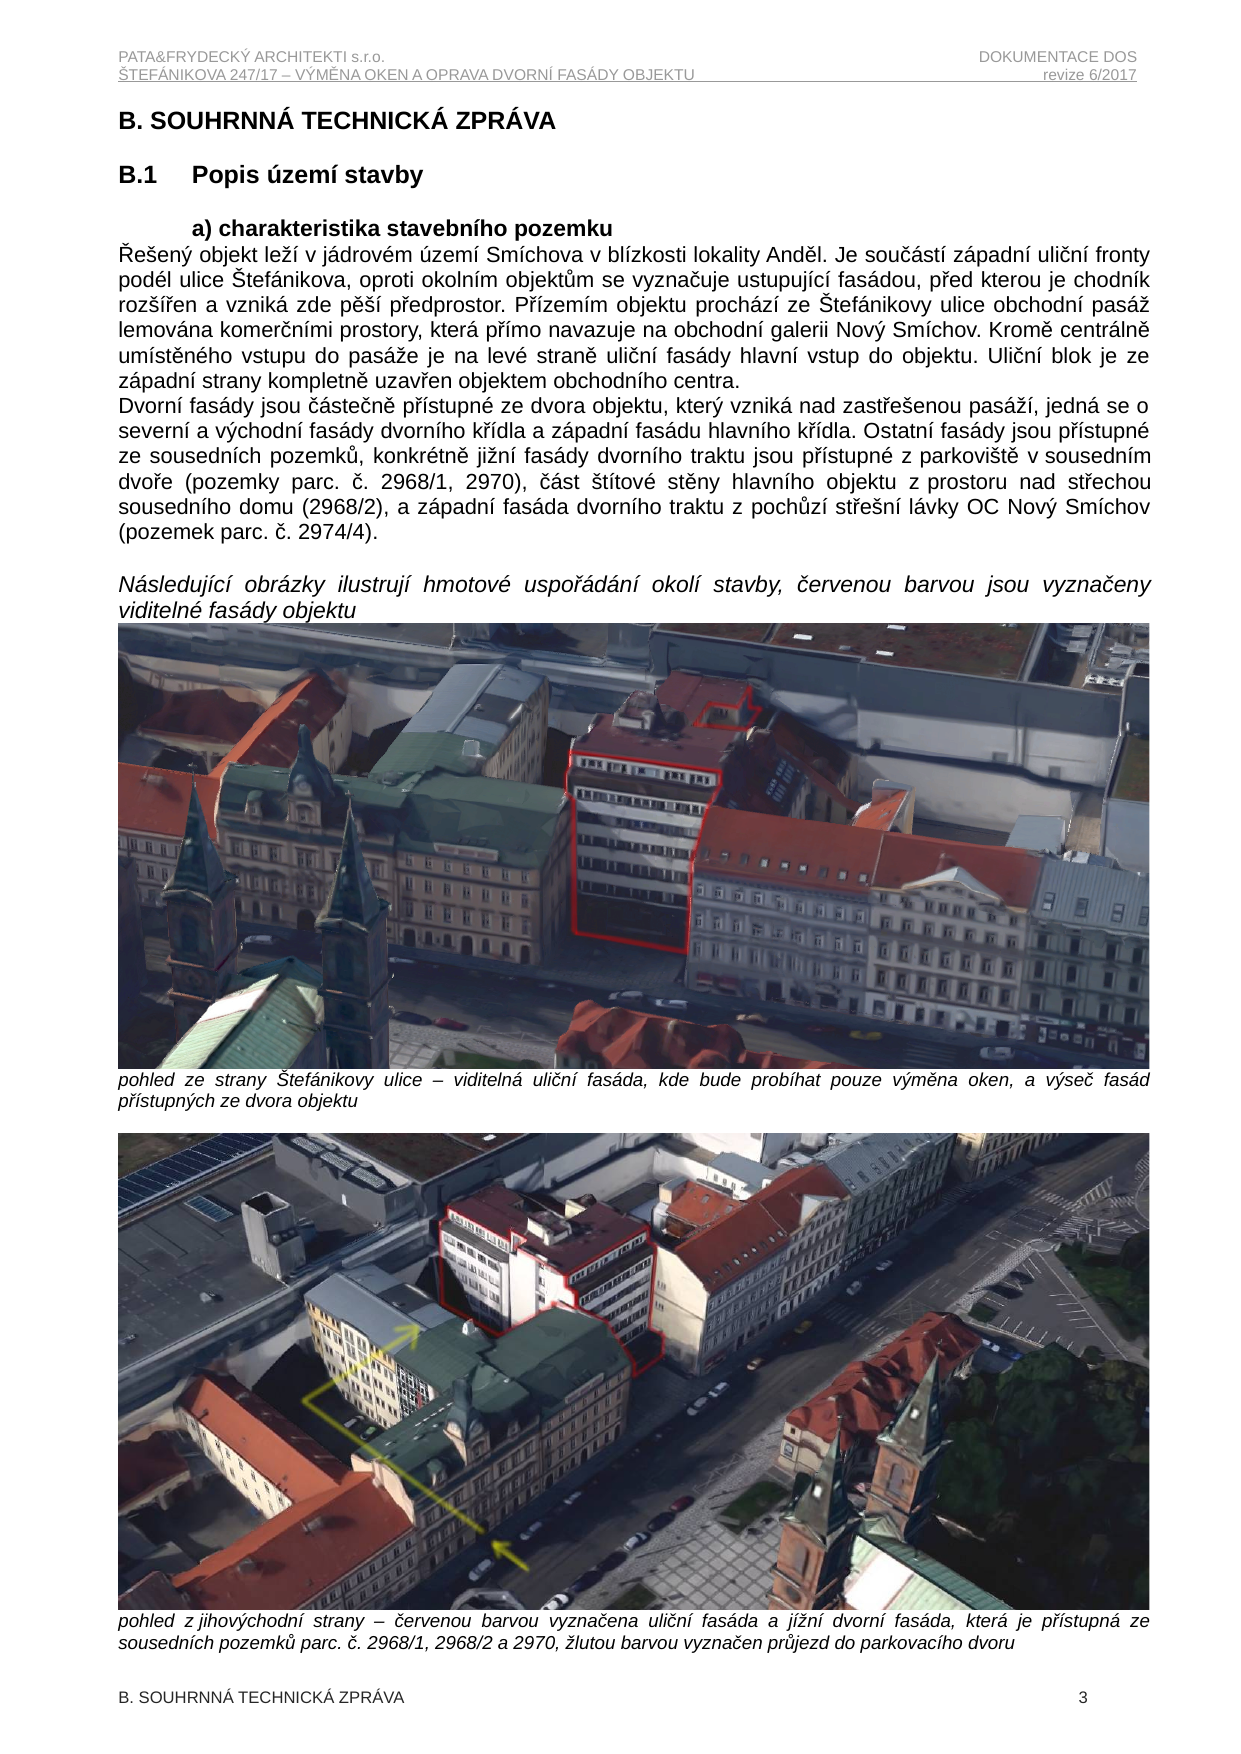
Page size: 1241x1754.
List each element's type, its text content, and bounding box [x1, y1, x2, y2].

text Následující obrázky ilustrují hmotové uspořádání okolí stavby, červenou barvou jsou vyznačeny viditelné fasády objektu [118, 571, 1152, 623]
text Řešený objekt leží v jádrovém území Smíchova v blízkosti lokality Anděl. Je součástí západní uliční fronty podél ulice Štefánikova, oproti okolním objektům se vyznačuje ustupující fasádou, před kterou je chodník rozšířen a vzniká zde pěší předprostor. Přízemím objektu prochází ze Štefánikovy ulice obchodní pasáž lemována komerčními prostory, která přímo navazuje na obchodní galerii Nový Smíchov. Kromě centrálně umístěného vstupu do pasáže je na levé straně uliční fasády hlavní vstup do objektu. Uliční blok je ze západní strany kompletně uzavřen objektem obchodního centra. [118, 242, 1152, 393]
text pohled z jihovýchodní strany – červenou barvou vyznačena uliční fasáda a jížní dvorní fasáda, která je přístupná ze sousedních pozemků parc. č. 2968/1, 2968/2 a 2970, žlutou barvou vyznačen průjezd do parkovacího dvoru [118, 1610, 1152, 1653]
text a) charakteristika stavebního pozemku [118, 215, 1152, 242]
text B. SOUHRNNÁ TECHNICKÁ ZPRÁVA [118, 106, 1152, 135]
text B.1 Popis území stavby [118, 160, 1152, 189]
text pohled ze strany Štefánikovy ulice – viditelná uliční fasáda, kde bude probíhat pouze výměna oken, a výseč fasád přístupných ze dvora objektu [118, 1069, 1152, 1112]
picture [118, 623, 1150, 1069]
text Dvorní fasády jsou částečně přístupné ze dvora objektu, který vzniká nad zastřešenou pasáží, jedná se o severní a východní fasády dvorního křídla a západní fasádu hlavního křídla. Ostatní fasády jsou přístupné ze sousedních pozemků, konkrétně jižní fasády dvorního traktu jsou přístupné z parkoviště v sousedním dvoře (pozemky parc. č. 2968/1, 2970), část štítové stěny hlavního objektu z prostoru nad střechou sousedního domu (2968/2), a západní fasáda dvorního traktu z pochůzí střešní lávky OC Nový Smíchov (pozemek parc. č. 2974/4). [118, 393, 1152, 544]
picture [118, 1133, 1150, 1610]
